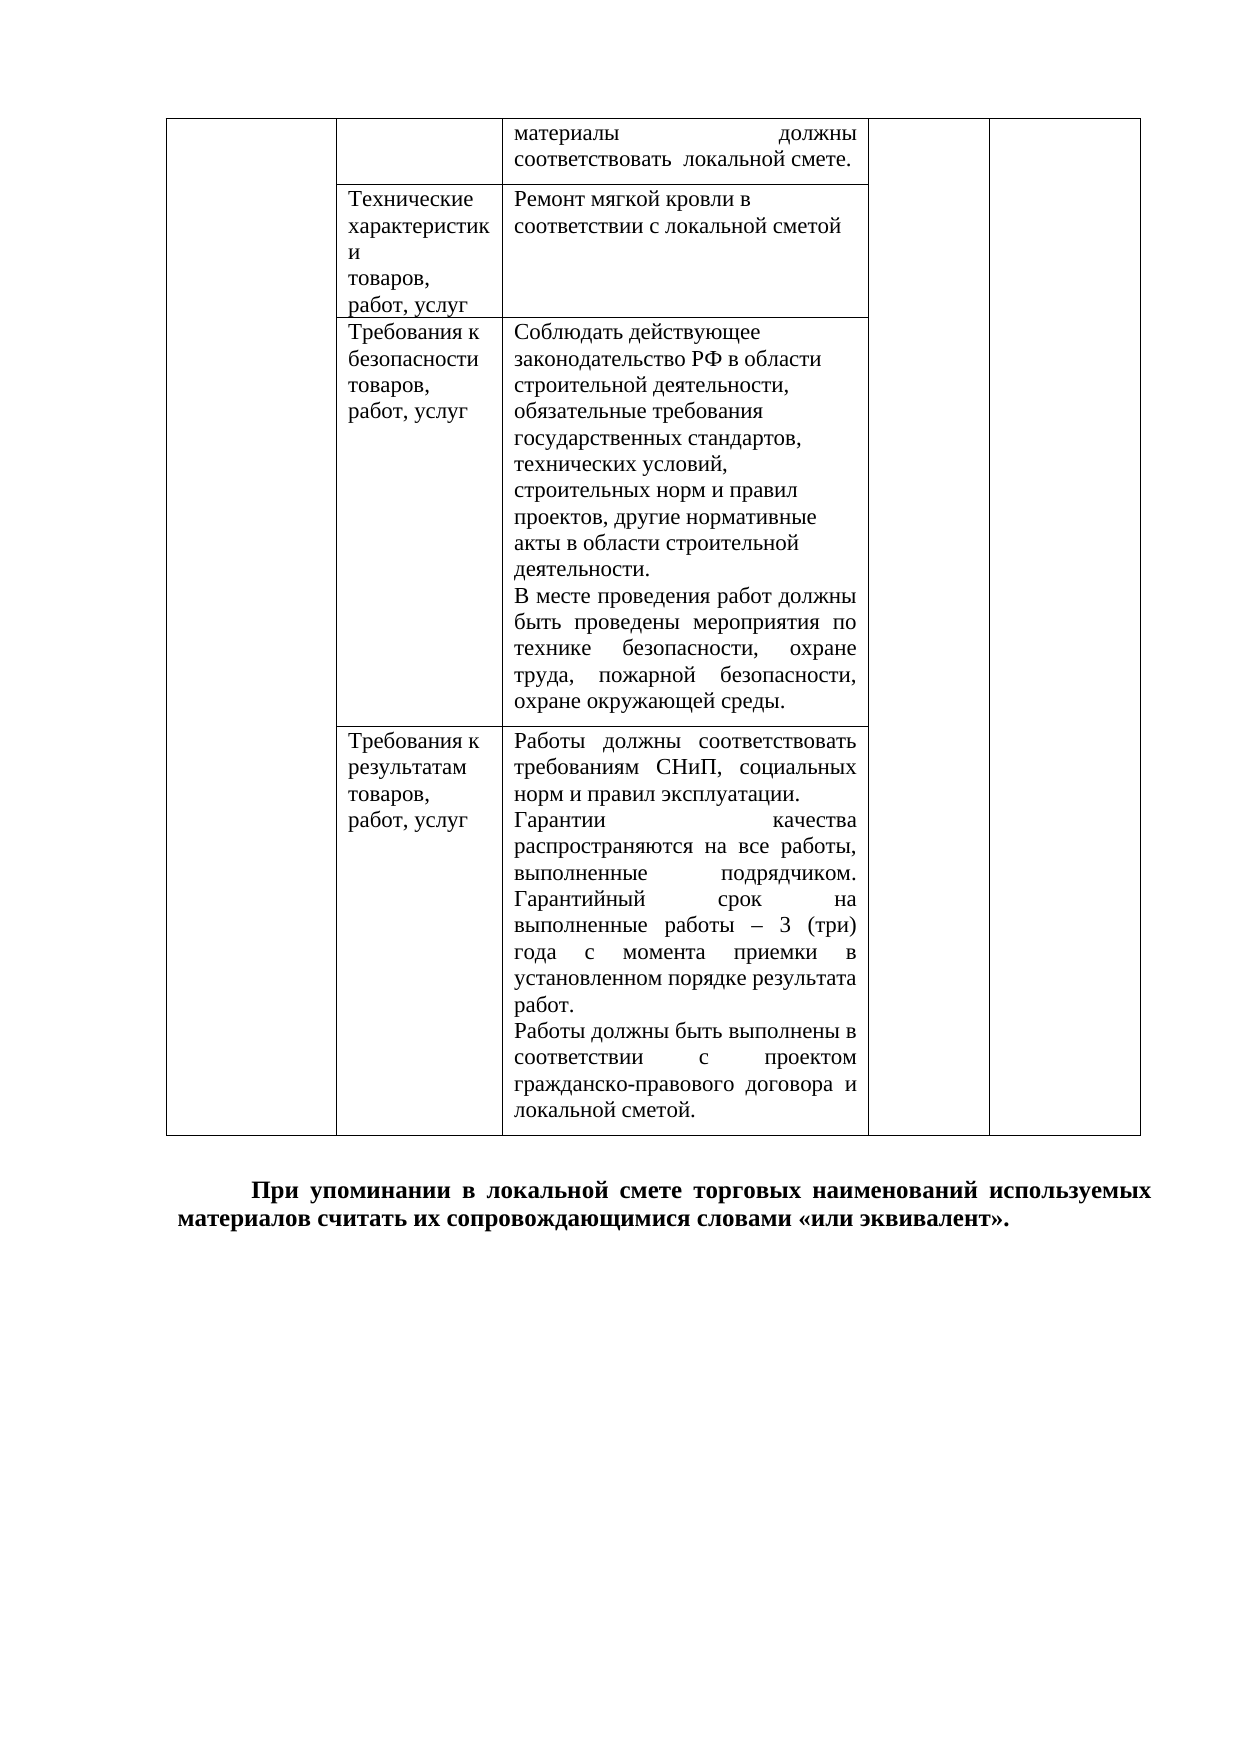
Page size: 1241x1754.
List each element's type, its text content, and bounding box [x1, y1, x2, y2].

table_cell Требования к результатам товаров, работ, услуг [337, 727, 502, 1135]
table_cell Требования к безопасности товаров, работ, услуг [337, 318, 502, 726]
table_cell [167, 119, 336, 1135]
text При упоминании в локальной смете торговых наименований используемых материалов считать их сопровождающимися словами «или эквивалент». [177, 1175, 1152, 1232]
table_cell Ремонт мягкой кровли в соответствии с локальной сметой [503, 185, 868, 317]
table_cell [869, 119, 989, 1135]
table_cell Технические характеристики товаров, работ, услуг [337, 185, 502, 317]
table_cell Работы должны соответствовать требованиям СНиП, социальных норм и правил эксплуатации. Гарантии качества распространяются на все работы, выполненные подрядчиком. Гарантийный срок на выполненные работы – 3 (три) года с момента приемки в установленном порядке результата работ. Работы должны быть выполнены в соответствии с проектом гражданско-правового договора и локальной сметой. [503, 727, 868, 1135]
table_cell Соблюдать действующее законодательство РФ в области строительной деятельности, обязательные требования государственных стандартов, технических условий, строительных норм и правил проектов, другие нормативные акты в области строительной деятельности. В месте проведения работ должны быть проведены мероприятия по технике безопасности, охране труда, пожарной безопасности, охране окружающей среды. [503, 318, 868, 726]
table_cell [990, 119, 1140, 1135]
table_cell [503, 119, 868, 184]
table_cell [337, 119, 502, 184]
